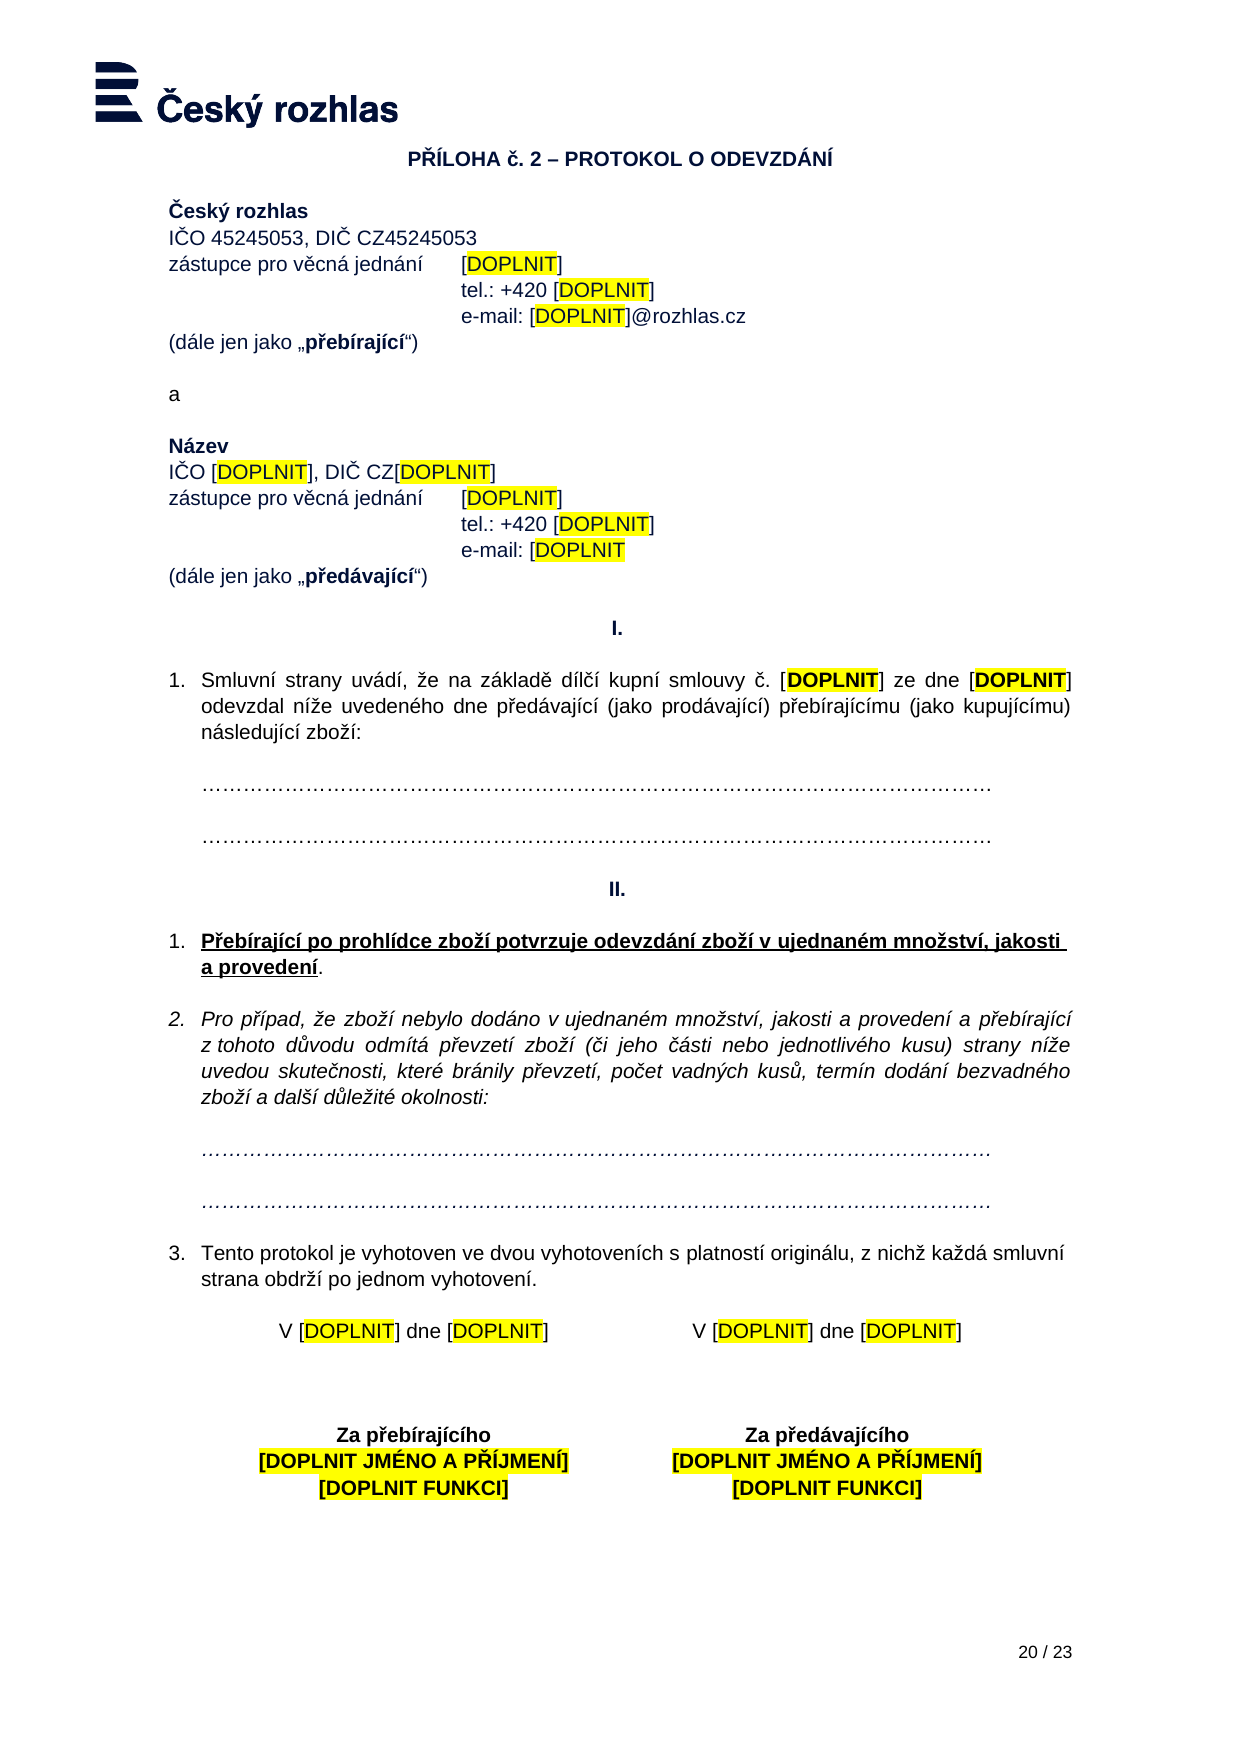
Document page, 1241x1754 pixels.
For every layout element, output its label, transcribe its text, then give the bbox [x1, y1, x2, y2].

text e-mail: [DOPLNIT]@rozhlas.cz [168, 302, 1072, 328]
text (dále jen jako „předávající“) [168, 563, 1072, 589]
table_header V [DOPLNIT] dne [DOPLNIT] [207, 1318, 621, 1344]
table_cell Za předávajícího [DOPLNIT JMÉNO A PŘÍJMENÍ] [DOPLNIT FUNKCI] [621, 1344, 1033, 1500]
text (dále jen jako „přebírající“) [168, 328, 1072, 354]
text e-mail: [DOPLNIT [168, 537, 1072, 563]
table_header V [DOPLNIT] dne [DOPLNIT] [621, 1318, 1033, 1344]
list Tento protokol je vyhotoven ve dvou vyhotoveních s platností originálu, z nichž každá smluvní strana obdrží po jednom vyhotovení. [168, 1240, 1072, 1292]
text IČO 45245053, DIČ CZ45245053 [168, 224, 1072, 250]
table_cell Za přebírajícího [DOPLNIT JMÉNO A PŘÍJMENÍ] [DOPLNIT FUNKCI] [207, 1344, 621, 1500]
list Přebírající po prohlídce zboží potvrzuje odevzdání zboží v ujednaném množství, jakosti a provedení. [168, 927, 1072, 979]
text tel.: +420 [DOPLNIT] [168, 276, 1072, 302]
text Český rozhlas [168, 198, 1072, 224]
text a [168, 380, 1072, 406]
text zástupce pro věcná jednání [DOPLNIT] [168, 484, 1072, 511]
text Název [168, 432, 1072, 458]
text IČO [DOPLNIT], DIČ CZ[DOPLNIT] [168, 458, 1072, 484]
list Pro případ, že zboží nebylo dodáno v ujednaném množství, jakosti a provedení a přebírající z tohoto důvodu odmítá převzetí zboží (či jeho části nebo jednotlivého kusu) strany níže uvedou skutečnosti, které bránily převzetí, počet vadných kusů, termín dodání bezvadného zboží a další důležité okolnosti: [168, 1005, 1072, 1109]
text tel.: +420 [DOPLNIT] [168, 511, 1072, 537]
text zástupce pro věcná jednání [DOPLNIT] [168, 250, 1072, 276]
subtitle …………………………………………………………………………………………………… [168, 1188, 1072, 1214]
picture [95, 62, 398, 128]
text PŘÍLOHA č. 2 – PROTOKOL O ODEVZDÁNÍ [168, 146, 1072, 172]
list …………………………………………………………………………………………………… [201, 771, 1072, 797]
list Smluvní strany uvádí, že na základě dílčí kupní smlouvy č. [DOPLNIT] ze dne [DOPLNIT] odevzdal níže uvedeného dne předávající (jako prodávající) přebírajícímu (jako kupujícímu) následující zboží: [168, 667, 1072, 745]
subtitle …………………………………………………………………………………………………… [168, 1136, 1072, 1162]
list …………………………………………………………………………………………………… [201, 823, 1072, 849]
